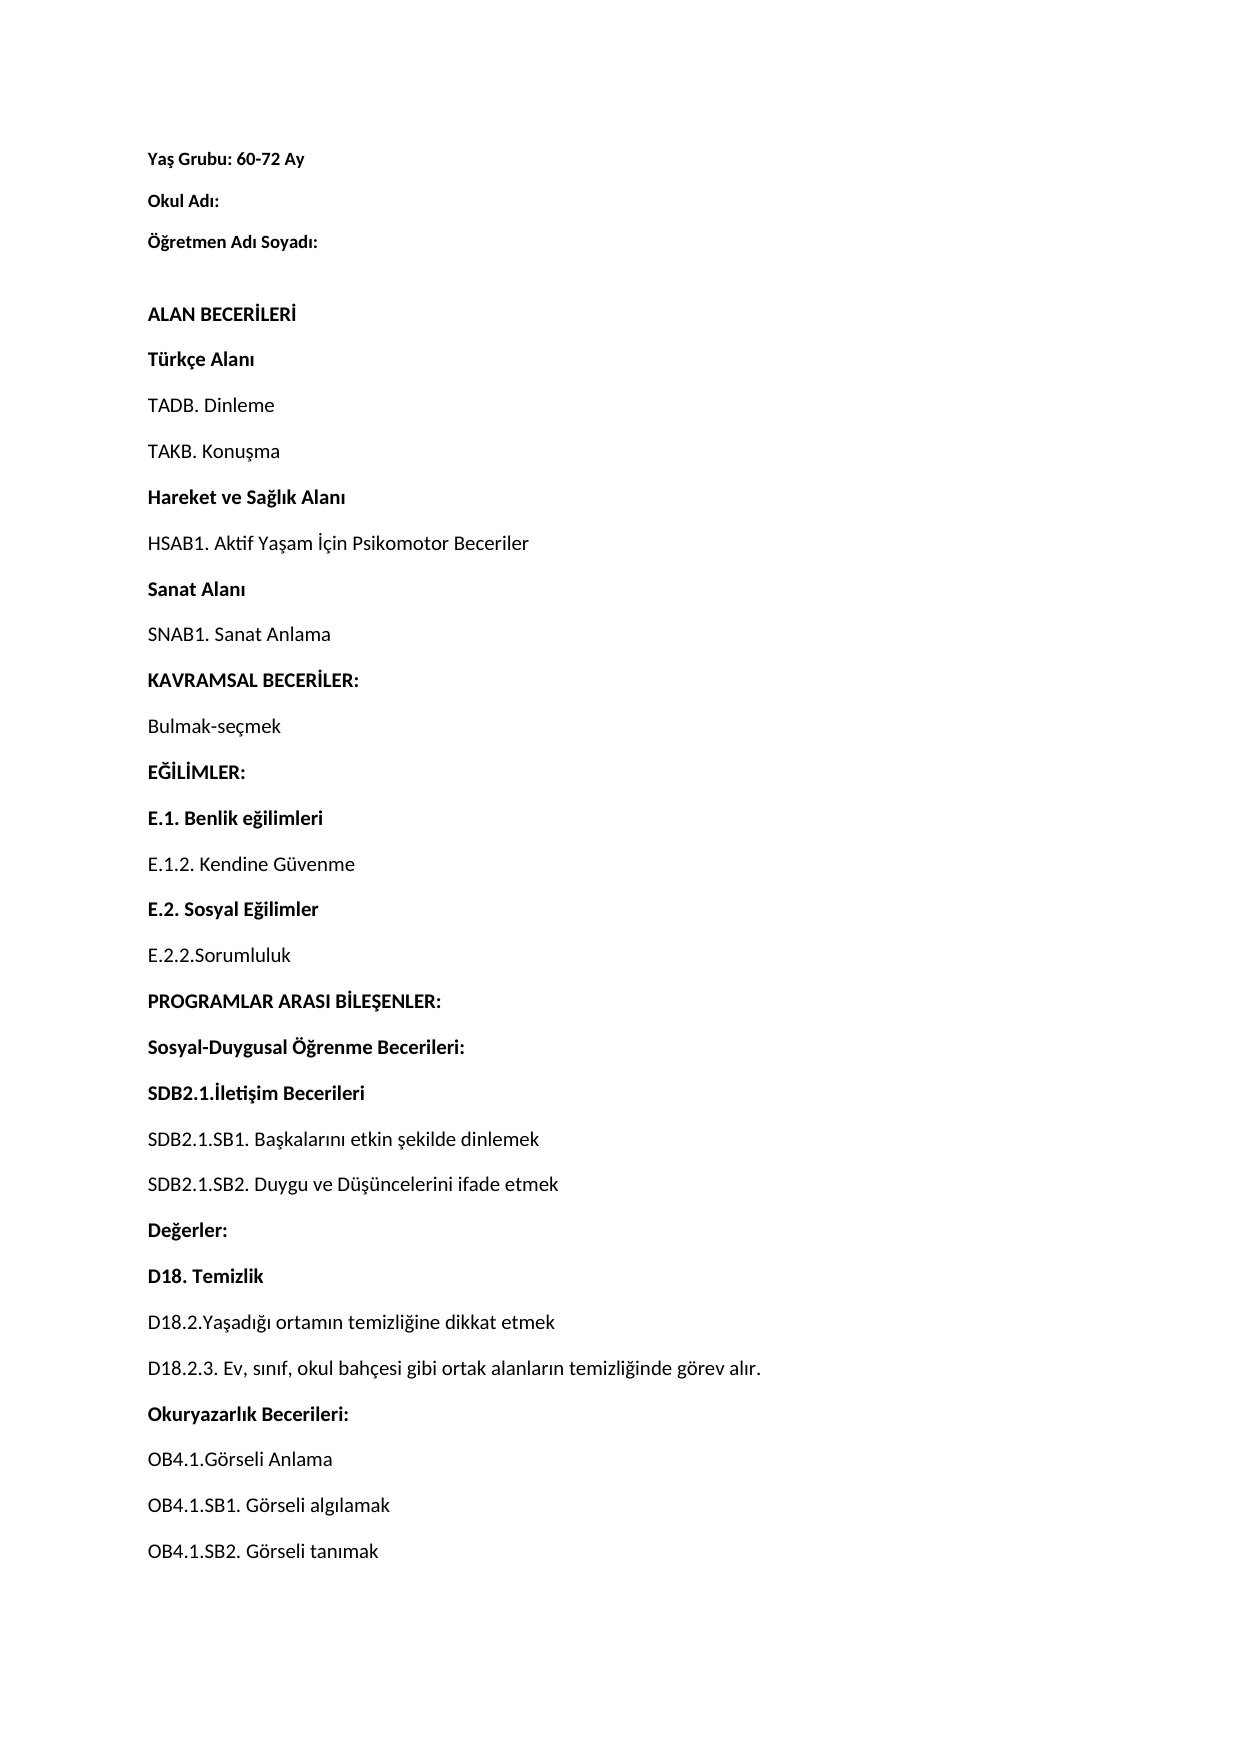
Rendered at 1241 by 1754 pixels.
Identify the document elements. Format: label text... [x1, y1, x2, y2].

text EĞİLİMLER: [148, 759, 1093, 784]
text TADB. Dinleme [148, 392, 1093, 418]
text OB4.1.Görseli Anlama [148, 1447, 1093, 1472]
text KAVRAMSAL BECERİLER: [148, 667, 1093, 693]
text E.2.2.Sorumluluk [148, 942, 1093, 968]
text Öğretmen Adı Soyadı: [148, 230, 1093, 253]
text D18.2.Yaşadığı ortamın temizliğine dikkat etmek [148, 1309, 1093, 1334]
text SDB2.1.SB1. Başkalarını etkin şekilde dinlemek [148, 1126, 1093, 1151]
text Bulmak-seçmek [148, 713, 1093, 739]
text Yaş Grubu: 60-72 Ay [148, 148, 1093, 171]
text Okul Adı: [148, 189, 1093, 212]
text SDB2.1.SB2. Duygu ve Düşüncelerini ifade etmek [148, 1172, 1093, 1197]
text HSAB1. Aktif Yaşam İçin Psikomotor Beceriler [148, 530, 1093, 555]
text E.1. Benlik eğilimleri [148, 805, 1093, 830]
text D18. Temizlik [148, 1263, 1093, 1289]
text Okuryazarlık Becerileri: [148, 1401, 1093, 1426]
text Türkçe Alanı [148, 347, 1093, 372]
text E.2. Sosyal Eğilimler [148, 897, 1093, 922]
text SNAB1. Sanat Anlama [148, 622, 1093, 647]
text D18.2.3. Ev, sınıf, okul bahçesi gibi ortak alanların temizliğinde görev alır. [148, 1355, 1093, 1380]
text Değerler: [148, 1217, 1093, 1243]
text Sosyal-Duygusal Öğrenme Becerileri: [148, 1034, 1093, 1059]
text TAKB. Konuşma [148, 438, 1093, 464]
text ALAN BECERİLERİ [148, 301, 1093, 326]
text OB4.1.SB2. Görseli tanımak [148, 1538, 1093, 1564]
text PROGRAMLAR ARASI BİLEŞENLER: [148, 988, 1093, 1014]
text E.1.2. Kendine Güvenme [148, 851, 1093, 876]
text OB4.1.SB1. Görseli algılamak [148, 1492, 1093, 1518]
text SDB2.1.İletişim Becerileri [148, 1080, 1093, 1105]
text Hareket ve Sağlık Alanı [148, 484, 1093, 509]
text Sanat Alanı [148, 576, 1093, 601]
